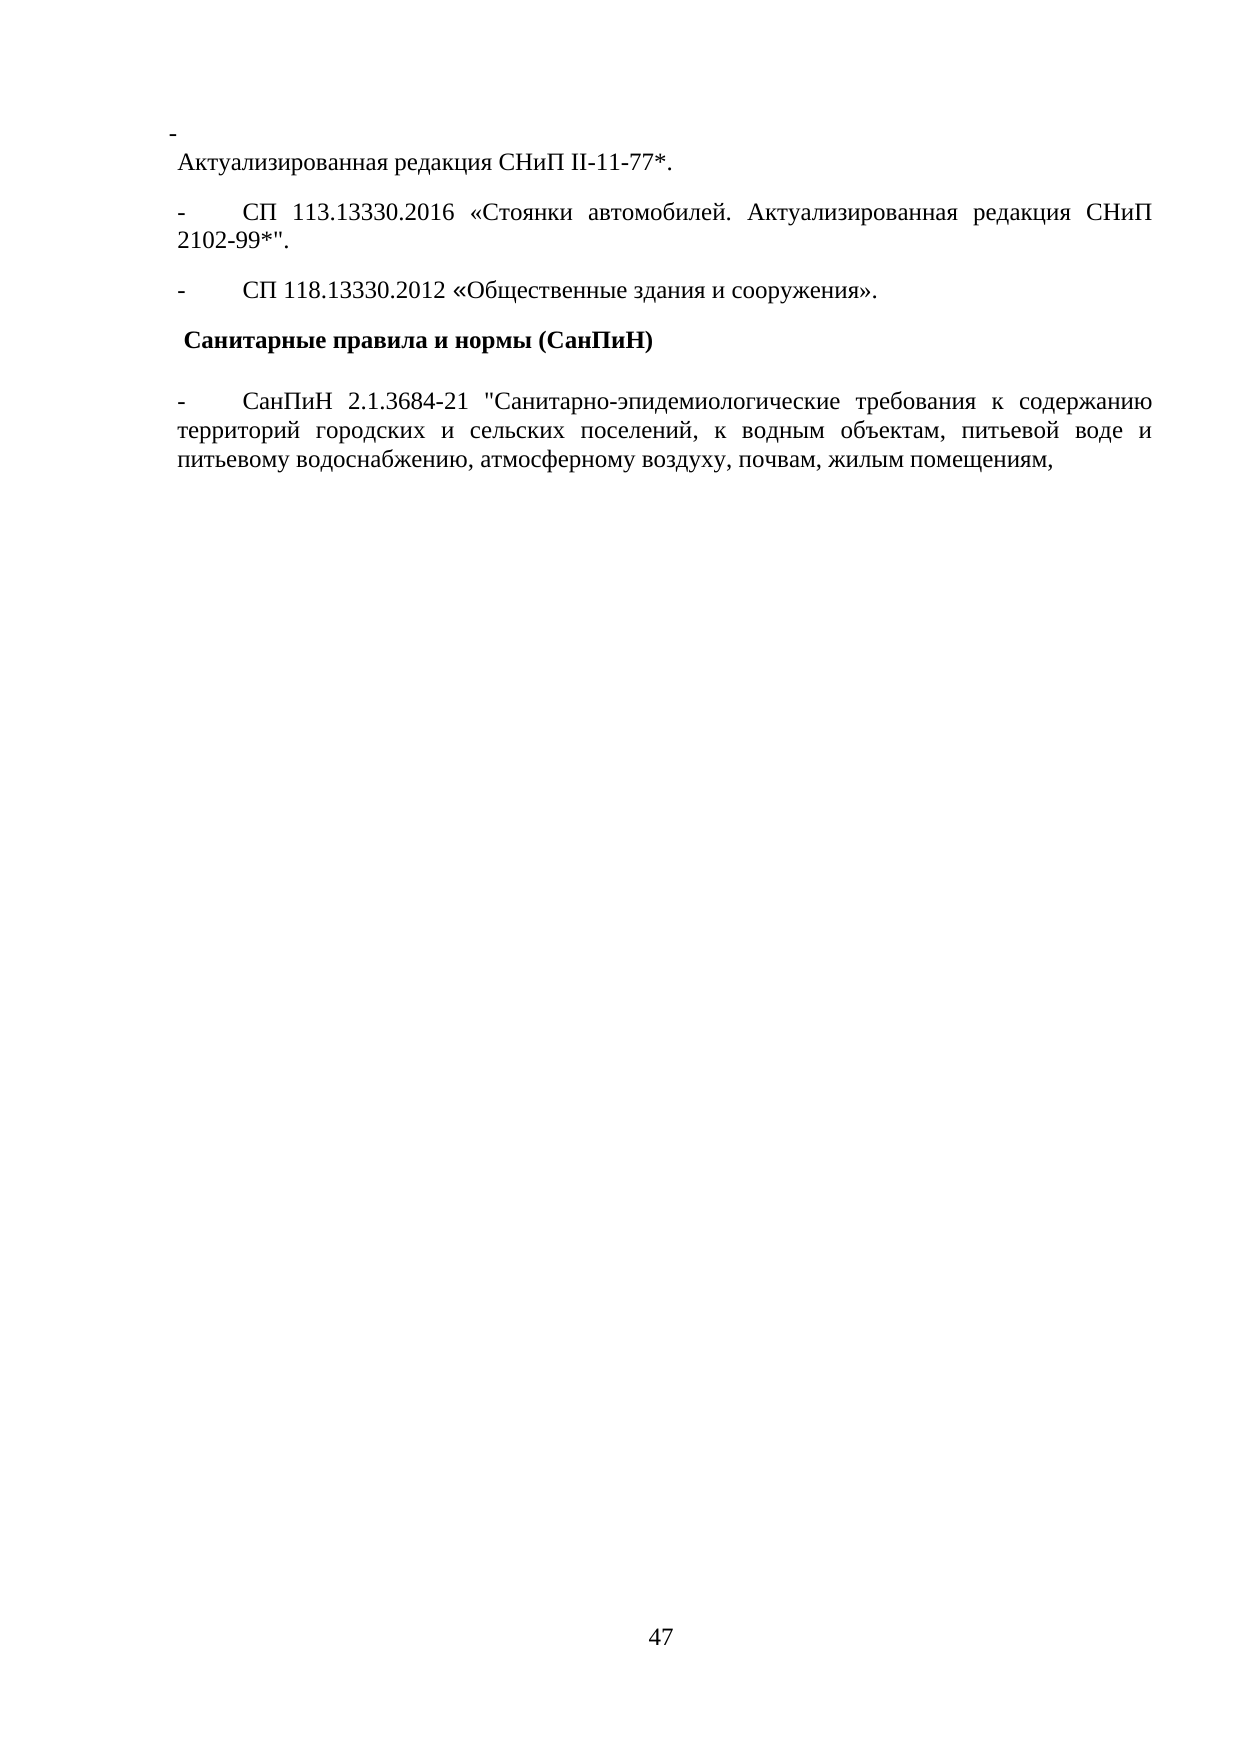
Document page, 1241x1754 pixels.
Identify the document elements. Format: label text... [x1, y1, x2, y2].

text Актуализированная редакция СНиП II-11-77*. [177, 147, 1153, 176]
text Санитарные правила и нормы (СанПиН) [177, 326, 1153, 354]
list СП 118.13330.2012 «Общественные здания и сооружения». [177, 276, 1153, 304]
list СП 113.13330.2016 «Стоянки автомобилей. Актуализированная редакция СНиП 2102-99*". [177, 197, 1153, 254]
list СанПиН 2.1.3684-21 "Санитарно-эпидемиологические требования к содержанию территорий городских и сельских поселений, к водным объектам, питьевой воде и питьевому водоснабжению, атмосферному воздуху, почвам, жилым помещениям, [177, 386, 1153, 472]
